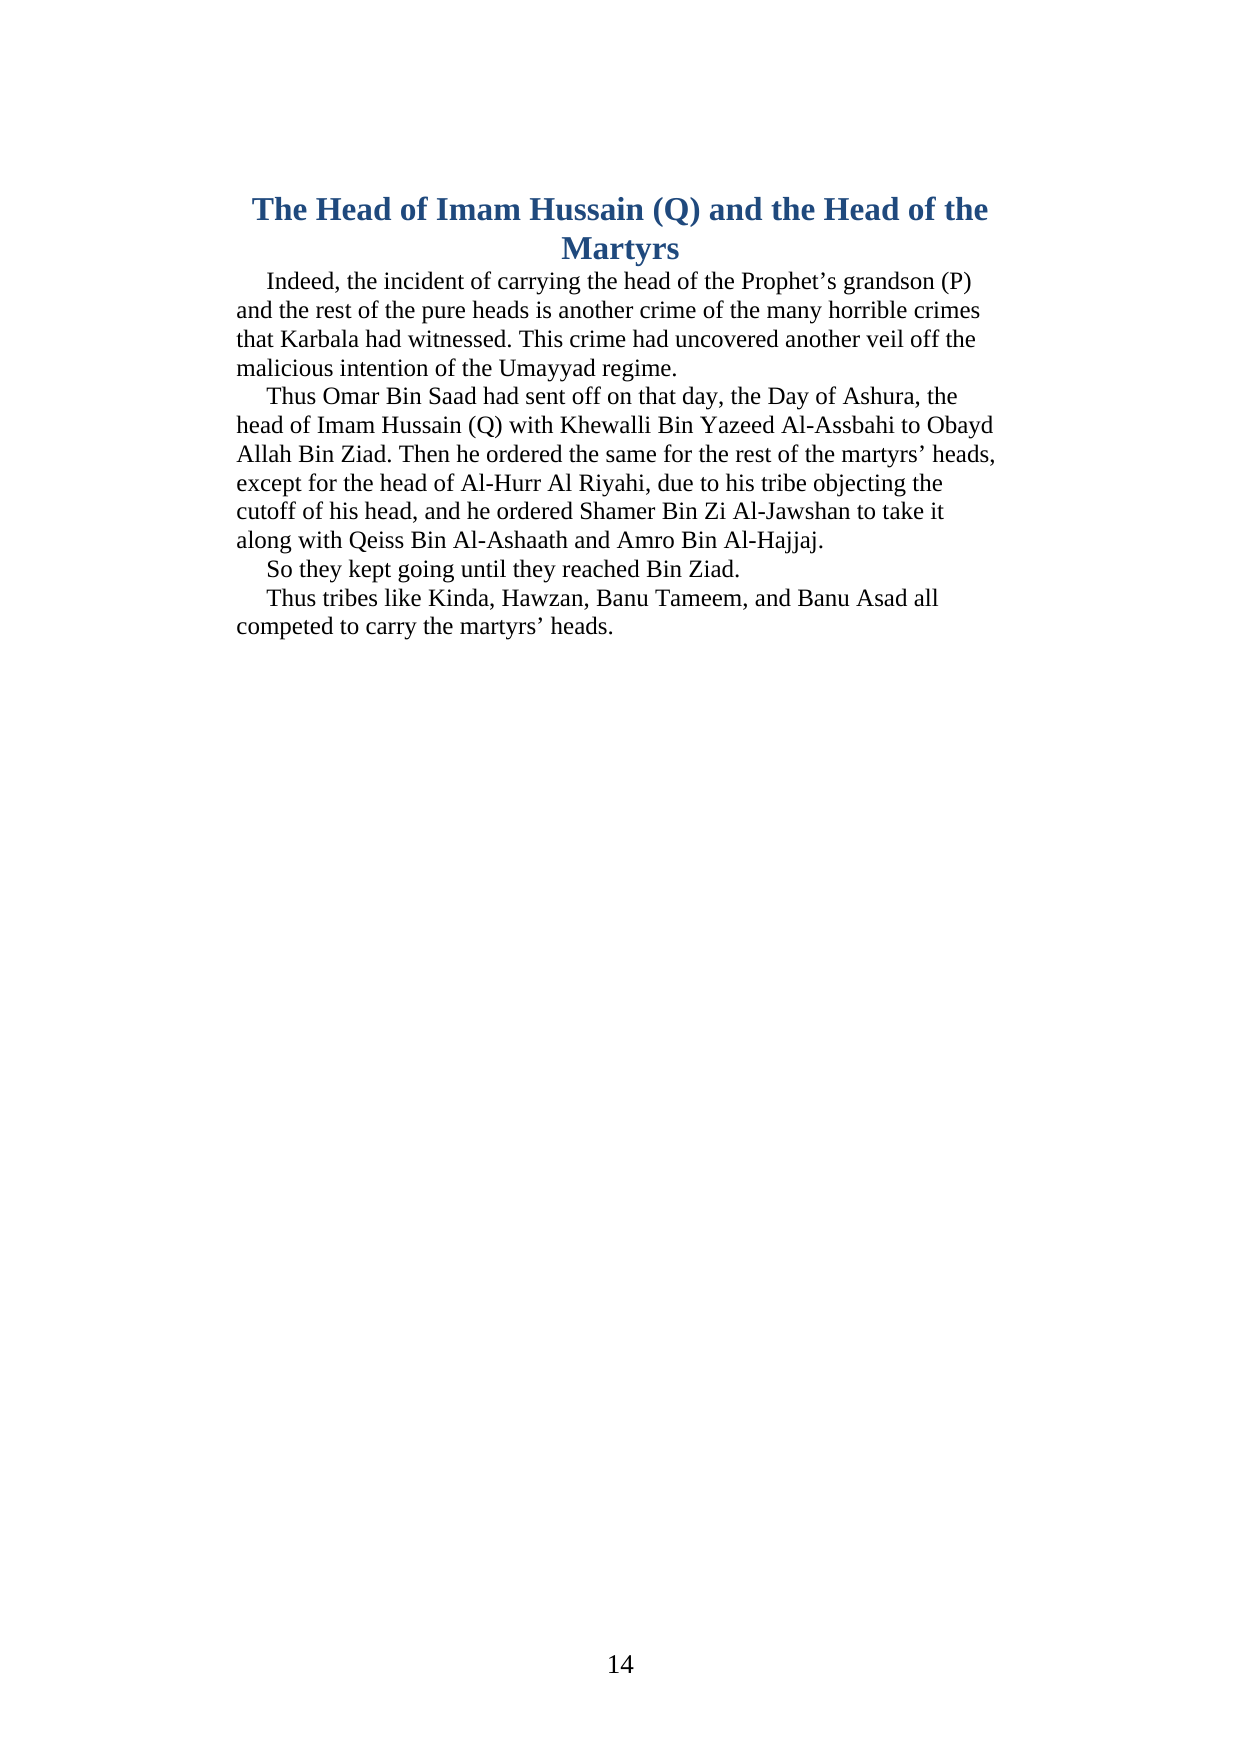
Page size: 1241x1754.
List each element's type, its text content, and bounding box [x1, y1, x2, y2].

text So they kept going until they reached Bin Ziad. [236, 554, 1004, 583]
text Thus tribes like Kinda, Hawzan, Banu Tameem, and Banu Asad all competed to carry the martyrs’ heads. [236, 583, 1004, 640]
subtitle The Head of Imam Hussain (Q) and the Head of the Martyrs [236, 190, 1004, 266]
text Thus Omar Bin Saad had sent off on that day, the Day of Ashura, the head of Imam Hussain (Q) with Khewalli Bin Yazeed Al-Assbahi to Obayd Allah Bin Ziad. Then he ordered the same for the rest of the martyrs’ heads, except for the head of Al-Hurr Al Riyahi, due to his tribe objecting the cutoff of his head, and he ordered Shamer Bin Zi Al-Jawshan to take it along with Qeiss Bin Al-Ashaath and Amro Bin Al-Hajjaj. [236, 381, 1004, 554]
text Indeed, the incident of carrying the head of the Prophet’s grandson (P) and the rest of the pure heads is another crime of the many horrible crimes that Karbala had witnessed. This crime had uncovered another veil off the malicious intention of the Umayyad regime. [236, 266, 1004, 381]
